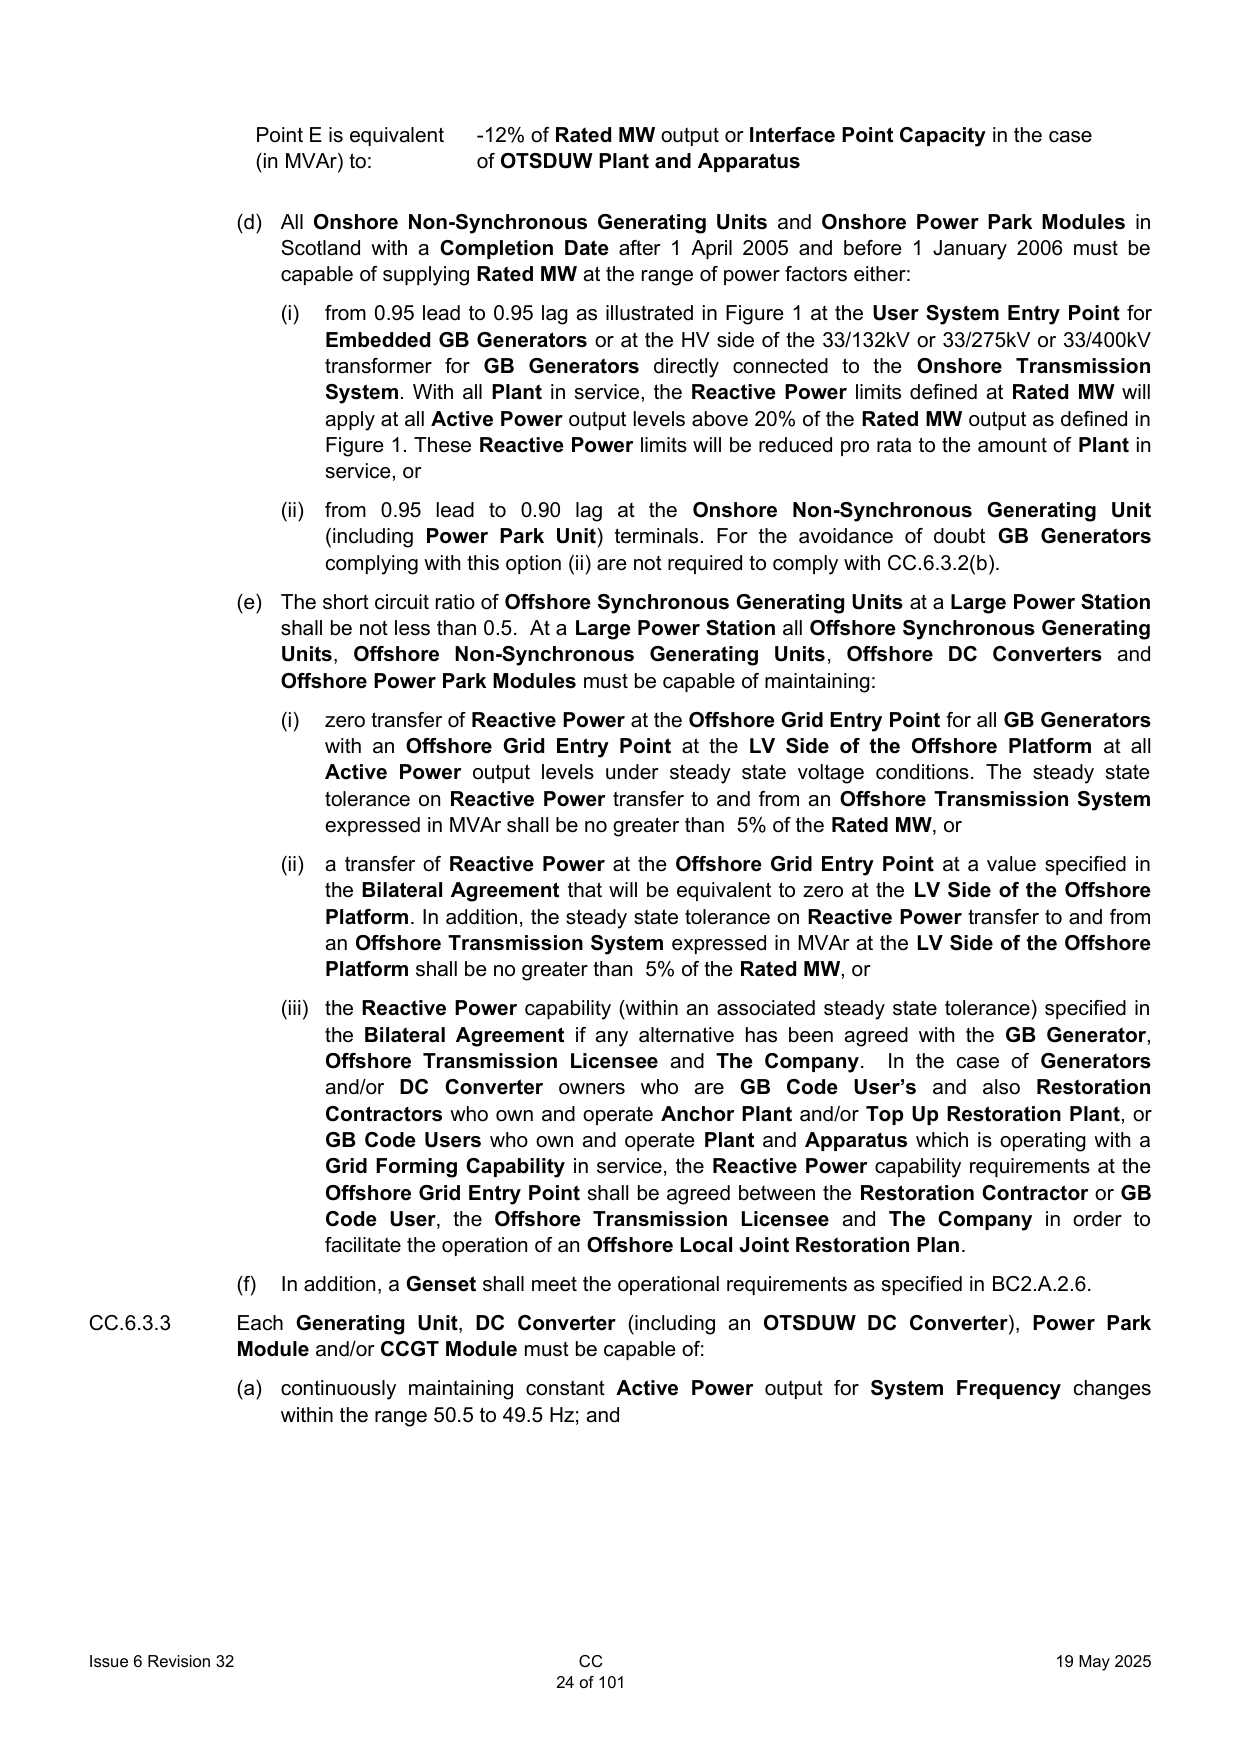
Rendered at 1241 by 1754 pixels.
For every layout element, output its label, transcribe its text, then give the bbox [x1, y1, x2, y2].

text (e) The short circuit ratio of Offshore Synchronous Generating Units at a Large Power Station shall be not less than 0.5. At a Large Power Station all Offshore Synchronous Generating Units, Offshore Non-Synchronous Generating Units, Offshore DC Converters and Offshore Power Park Modules must be capable of maintaining: [236, 589, 1152, 693]
text (iii) the Reactive Power capability (within an associated steady state tolerance) specified in the Bilateral Agreement if any alternative has been agreed with the GB Generator, Offshore Transmission Licensee and The Company. In the case of Generators and/or DC Converter owners who are GB Code User’s and also Restoration Contractors who own and operate Anchor Plant and/or Top Up Restoration Plant, or GB Code Users who own and operate Plant and Apparatus which is operating with a Grid Forming Capability in service, the Reactive Power capability requirements at the Offshore Grid Entry Point shall be agreed between the Restoration Contractor or GB Code User, the Offshore Transmission Licensee and The Company in order to facilitate the operation of an Offshore Local Joint Restoration Plan. [281, 996, 1152, 1257]
text (d) All Onshore Non-Synchronous Generating Units and Onshore Power Park Modules in Scotland with a Completion Date after 1 April 2005 and before 1 January 2006 must be capable of supplying Rated MW at the range of power factors either: [236, 209, 1152, 286]
text (a) continuously maintaining constant Active Power output for System Frequency changes within the range 50.5 to 49.5 Hz; and [236, 1376, 1152, 1426]
table_cell -12% of Rated MW output or Interface Point Capacity in the case of OTSDUW Plant and Apparatus [469, 115, 1104, 183]
text (i) from 0.95 lead to 0.95 lag as illustrated in Figure 1 at the User System Entry Point for Embedded GB Generators or at the HV side of the 33/132kV or 33/275kV or 33/400kV transformer for GB Generators directly connected to the Onshore Transmission System. With all Plant in service, the Reactive Power limits defined at Rated MW will apply at all Active Power output levels above 20% of the Rated MW output as defined in Figure 1. These Reactive Power limits will be reduced pro rata to the amount of Plant in service, or [281, 301, 1152, 483]
text CC.6.3.3 Each Generating Unit, DC Converter (including an OTSDUW DC Converter), Power Park Module and/or CCGT Module must be capable of: [89, 1311, 1152, 1361]
text (f) In addition, a Genset shall meet the operational requirements as specified in BC2.A.2.6. [236, 1272, 1152, 1296]
text (ii) from 0.95 lead to 0.90 lag at the Onshore Non-Synchronous Generating Unit (including Power Park Unit) terminals. For the avoidance of doubt GB Generators complying with this option (ii) are not required to comply with CC.6.3.2(b). [281, 498, 1152, 575]
table_cell Point E is equivalent (in MVAr) to: [248, 115, 469, 183]
text (i) zero transfer of Reactive Power at the Offshore Grid Entry Point for all GB Generators with an Offshore Grid Entry Point at the LV Side of the Offshore Platform at all Active Power output levels under steady state voltage conditions. The steady state tolerance on Reactive Power transfer to and from an Offshore Transmission System expressed in MVAr shall be no greater than 5% of the Rated MW, or [281, 707, 1152, 837]
text (ii) a transfer of Reactive Power at the Offshore Grid Entry Point at a value specified in the Bilateral Agreement that will be equivalent to zero at the LV Side of the Offshore Platform. In addition, the steady state tolerance on Reactive Power transfer to and from an Offshore Transmission System expressed in MVAr at the LV Side of the Offshore Platform shall be no greater than 5% of the Rated MW, or [281, 852, 1152, 981]
